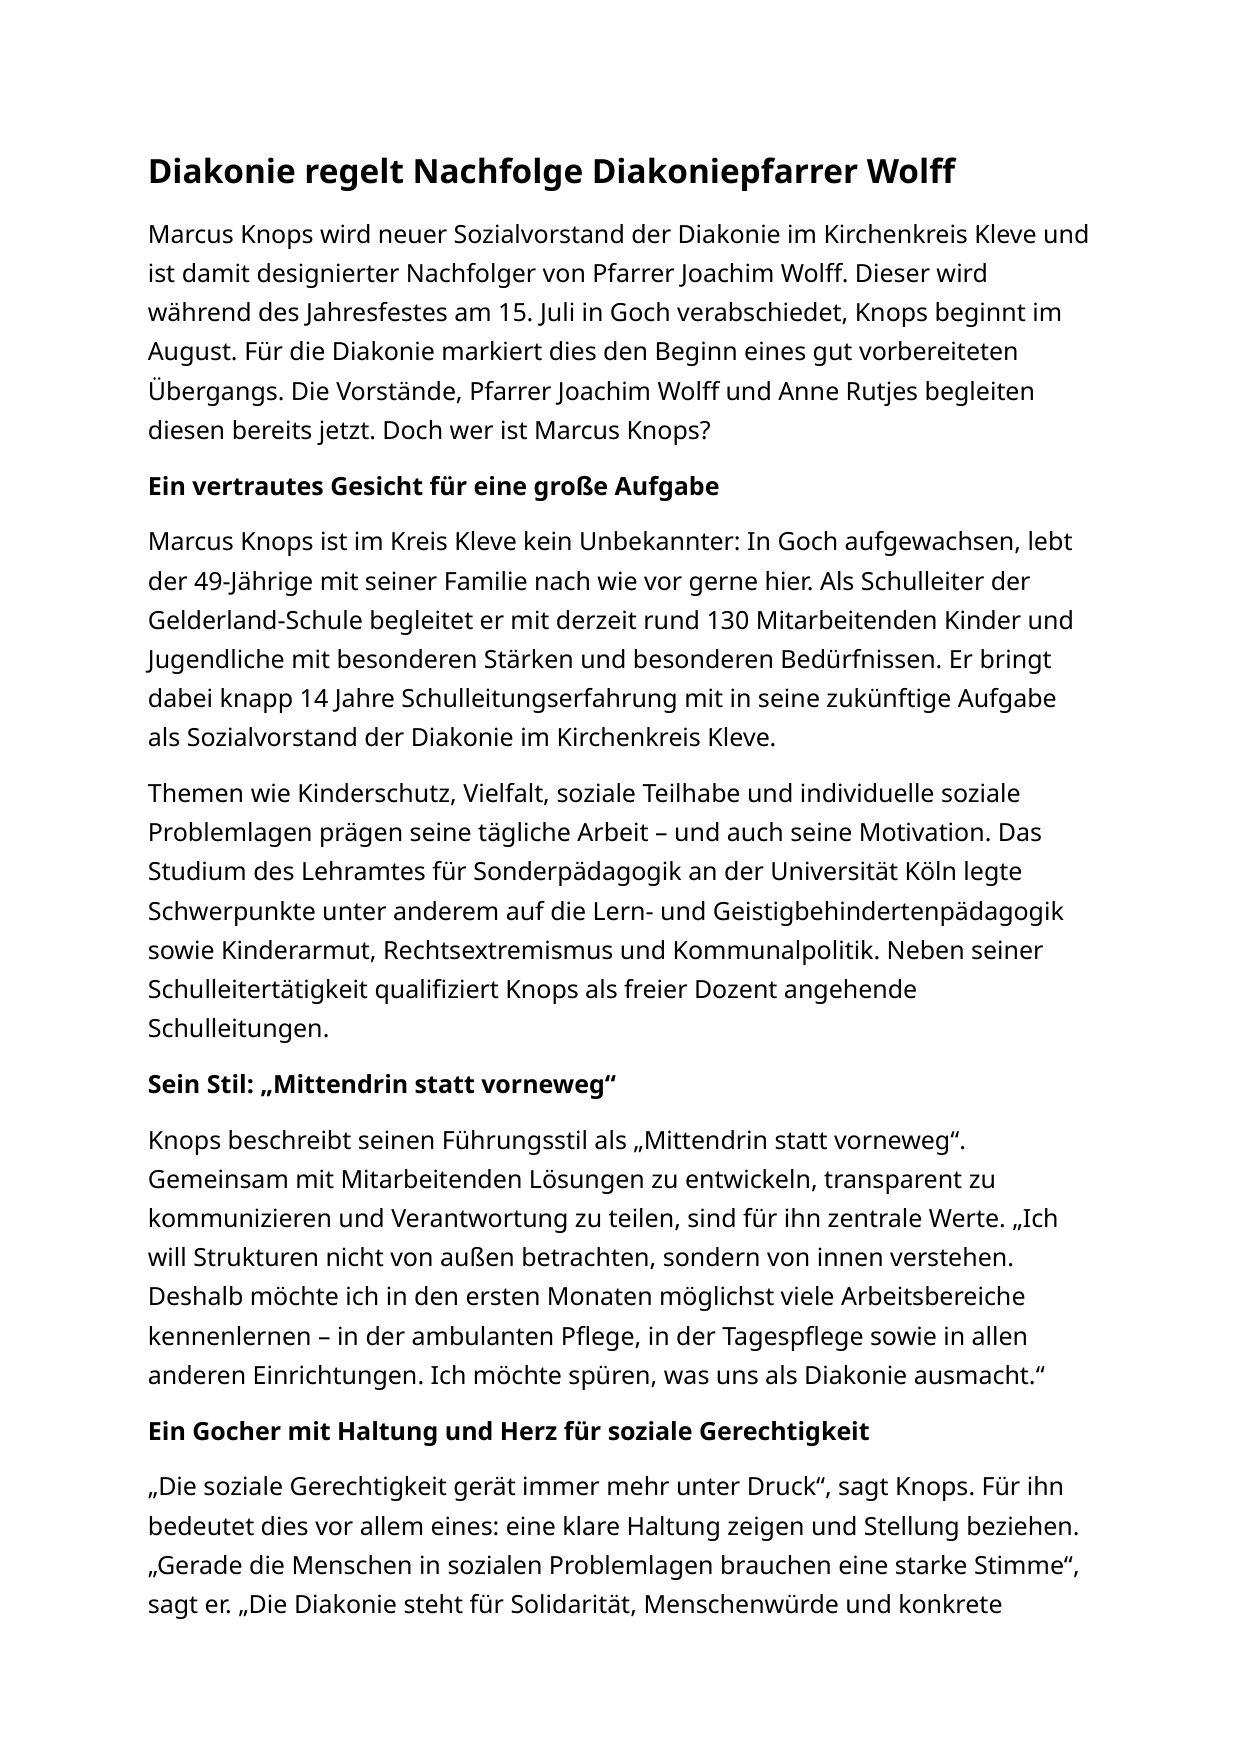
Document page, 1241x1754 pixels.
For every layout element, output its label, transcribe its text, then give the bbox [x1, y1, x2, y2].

text Themen wie Kinderschutz, Vielfalt, soziale Teilhabe und individuelle soziale Problemlagen prägen seine tägliche Arbeit – und auch seine Motivation. Das Studium des Lehramtes für Sonderpädagogik an der Universität Köln legte Schwerpunkte unter anderem auf die Lern- und Geistigbehindertenpädagogik sowie Kinderarmut, Rechtsextremismus und Kommunalpolitik. Neben seiner Schulleitertätigkeit qualifiziert Knops als freier Dozent angehende Schulleitungen. [148, 776, 1093, 1045]
text Knops beschreibt seinen Führungsstil als „Mittendrin statt vorneweg“. Gemeinsam mit Mitarbeitenden Lösungen zu entwickeln, transparent zu kommunizieren und Verantwortung zu teilen, sind für ihn zentrale Werte. „Ich will Strukturen nicht von außen betrachten, sondern von innen verstehen. Deshalb möchte ich in den ersten Monaten möglichst viele Arbeitsbereiche kennenlernen – in der ambulanten Pflege, in der Tagespflege sowie in allen anderen Einrichtungen. Ich möchte spüren, was uns als Diakonie ausmacht.“ [148, 1122, 1093, 1391]
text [148, 1469, 1093, 1621]
text Sein Stil: „Mittendrin statt vorneweg“ [148, 1066, 1093, 1101]
text Marcus Knops ist im Kreis Kleve kein Unbekannter: In Goch aufgewachsen, lebt der 49-Jährige mit seiner Familie nach wie vor gerne hier. Als Schulleiter der Gelderland-Schule begleitet er mit derzeit rund 130 Mitarbeitenden Kinder und Jugendliche mit besonderen Stärken und besonderen Bedürfnissen. Er bringt dabei knapp 14 Jahre Schulleitungserfahrung mit in seine zukünftige Aufgabe als Sozialvorstand der Diakonie im Kirchenkreis Kleve. [148, 524, 1093, 754]
text Diakonie regelt Nachfolge Diakoniepfarrer Wolff [148, 148, 1093, 193]
text Ein Gocher mit Haltung und Herz für soziale Gerechtigkeit [148, 1413, 1093, 1447]
text Marcus Knops wird neuer Sozialvorstand der Diakonie im Kirchenkreis Kleve und ist damit designierter Nachfolger von Pfarrer Joachim Wolff. Dieser wird während des Jahresfestes am 15. Juli in Goch verabschiedet, Knops beginnt im August. Für die Diakonie markiert dies den Beginn eines gut vorbereiteten Übergangs. Die Vorstände, Pfarrer Joachim Wolff und Anne Rutjes begleiten diesen bereits jetzt. Doch wer ist Marcus Knops? [148, 216, 1093, 446]
text Ein vertrautes Gesicht für eine große Aufgabe [148, 468, 1093, 502]
